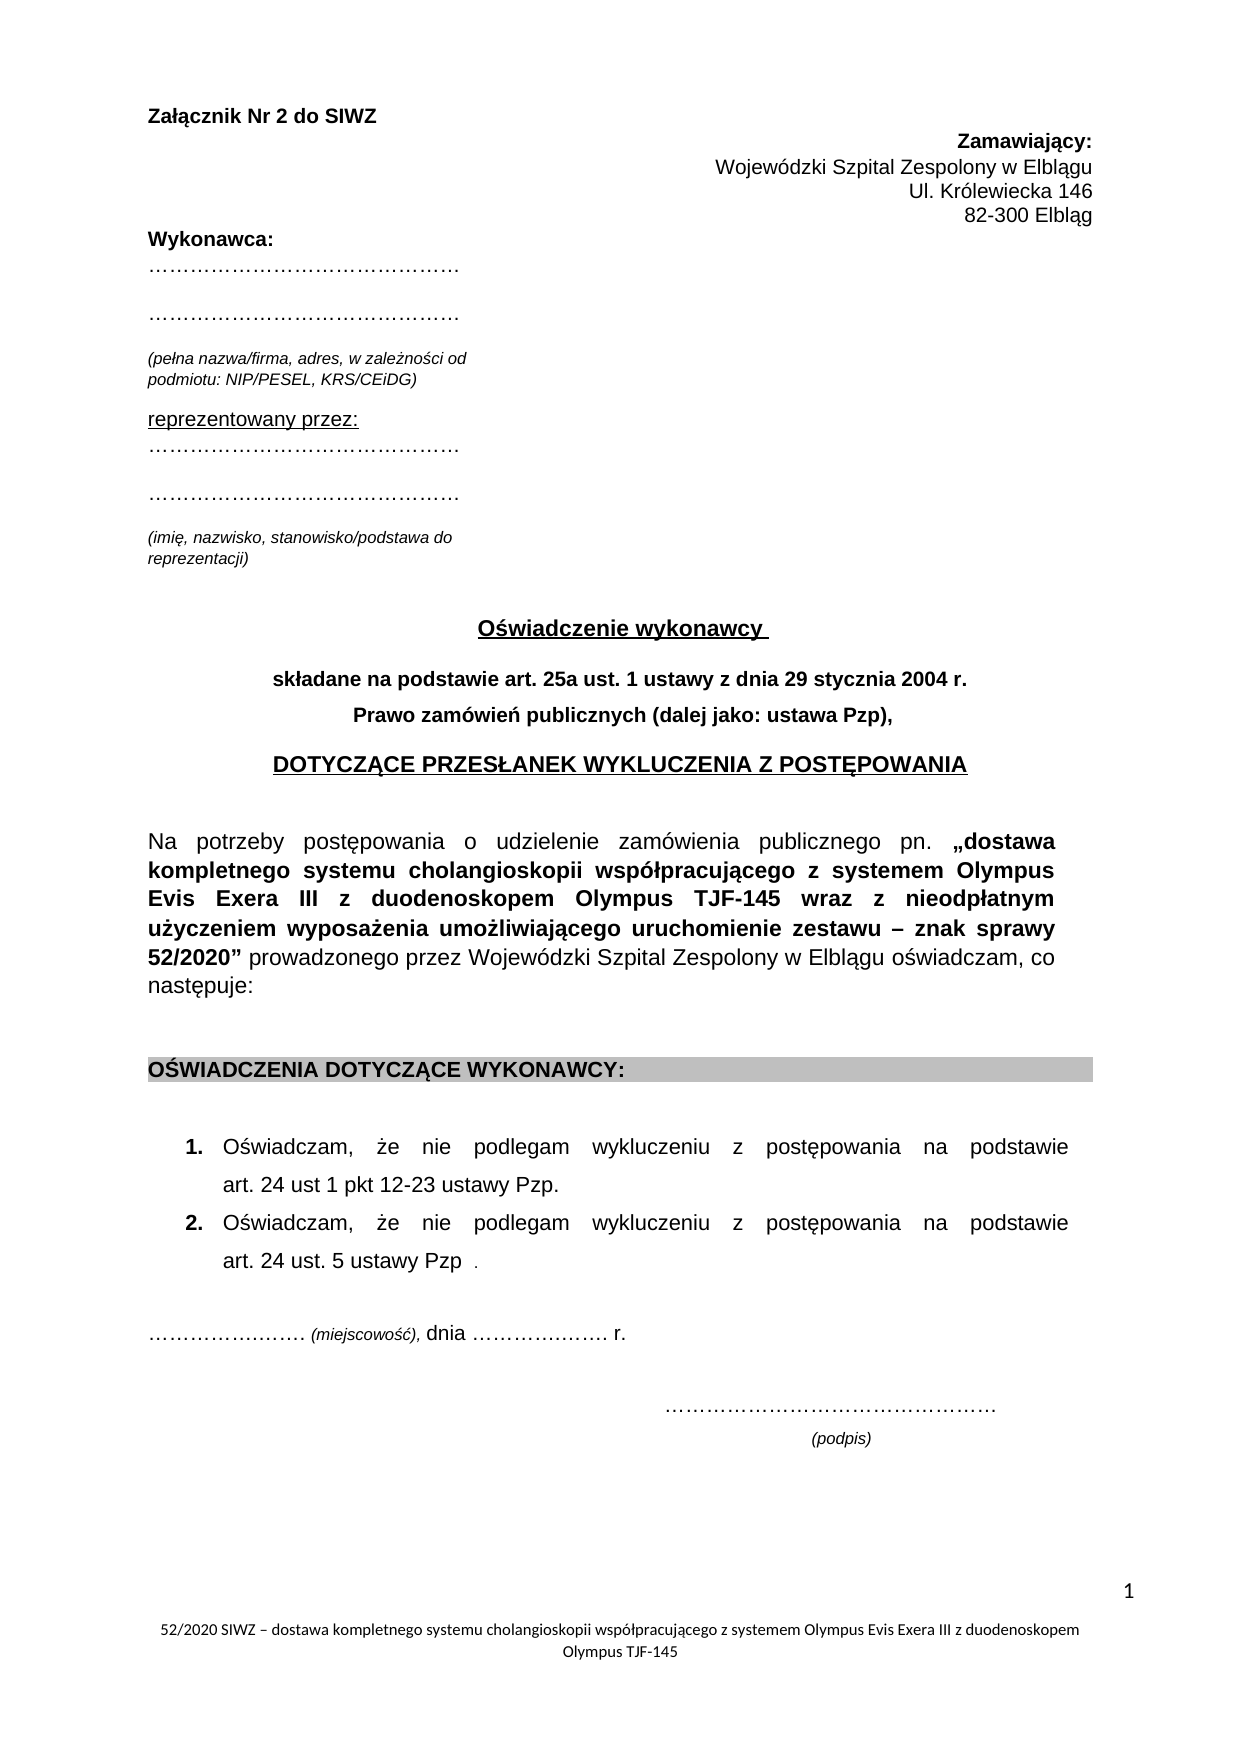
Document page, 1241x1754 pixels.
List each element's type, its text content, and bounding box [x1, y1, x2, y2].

list Oświadczam, że nie podlegam wykluczeniu z postępowania na podstawie art. 24 ust 1 pkt 12-23 ustawy Pzp. [185, 1134, 1093, 1197]
text …………….……. (miejscowość), dnia ………….……. r. [148, 1321, 1093, 1345]
text Wykonawca: [148, 227, 1093, 251]
text Oświadczenie wykonawcy [148, 614, 1093, 641]
text Zamawiający: [148, 129, 1093, 153]
text DOTYCZĄCE PRZESŁANEK WYKLUCZENIA Z POSTĘPOWANIA [148, 751, 1093, 777]
text składane na podstawie art. 25a ust. 1 ustawy z dnia 29 stycznia 2004 r. [148, 667, 1093, 691]
text ……………………………………………………………………………… [148, 253, 472, 325]
text Ul. Królewiecka 146 [148, 179, 1093, 203]
text Wojewódzki Szpital Zespolony w Elblągu [148, 155, 1093, 179]
text (pełna nazwa/firma, adres, w zależności od podmiotu: NIP/PESEL, KRS/CEiDG) [148, 349, 472, 388]
text (podpis) [738, 1429, 1093, 1448]
text 82-300 Elbląg [148, 203, 1093, 227]
text Na potrzeby postępowania o udzielenie zamówienia publicznego pn. „dostawa kompletnego systemu cholangioskopii współpracującego z systemem Olympus Evis Exera III z duodenoskopem Olympus TJF-145 wraz z nieodpłatnym użyczeniem wyposażenia umożliwiającego uruchomienie zestawu – znak sprawy 52/2020” prowadzonego przez Wojewódzki Szpital Zespolony w Elblągu oświadczam, co następuje: [148, 828, 1055, 998]
text OŚWIADCZENIA DOTYCZĄCE WYKONAWCY: [148, 1057, 1093, 1082]
text (imię, nazwisko, stanowisko/podstawa do reprezentacji) [148, 528, 472, 568]
list Oświadczam, że nie podlegam wykluczeniu z postępowania na podstawie art. 24 ust. 5 ustawy Pzp . [185, 1210, 1093, 1273]
text ………………………………………… [148, 1393, 1093, 1417]
text ……………………………………………………………………………… [148, 432, 472, 504]
text reprezentowany przez: [148, 407, 1093, 431]
text Załącznik Nr 2 do SIWZ [148, 103, 1093, 127]
text Prawo zamówień publicznych (dalej jako: ustawa Pzp), [148, 702, 1093, 726]
